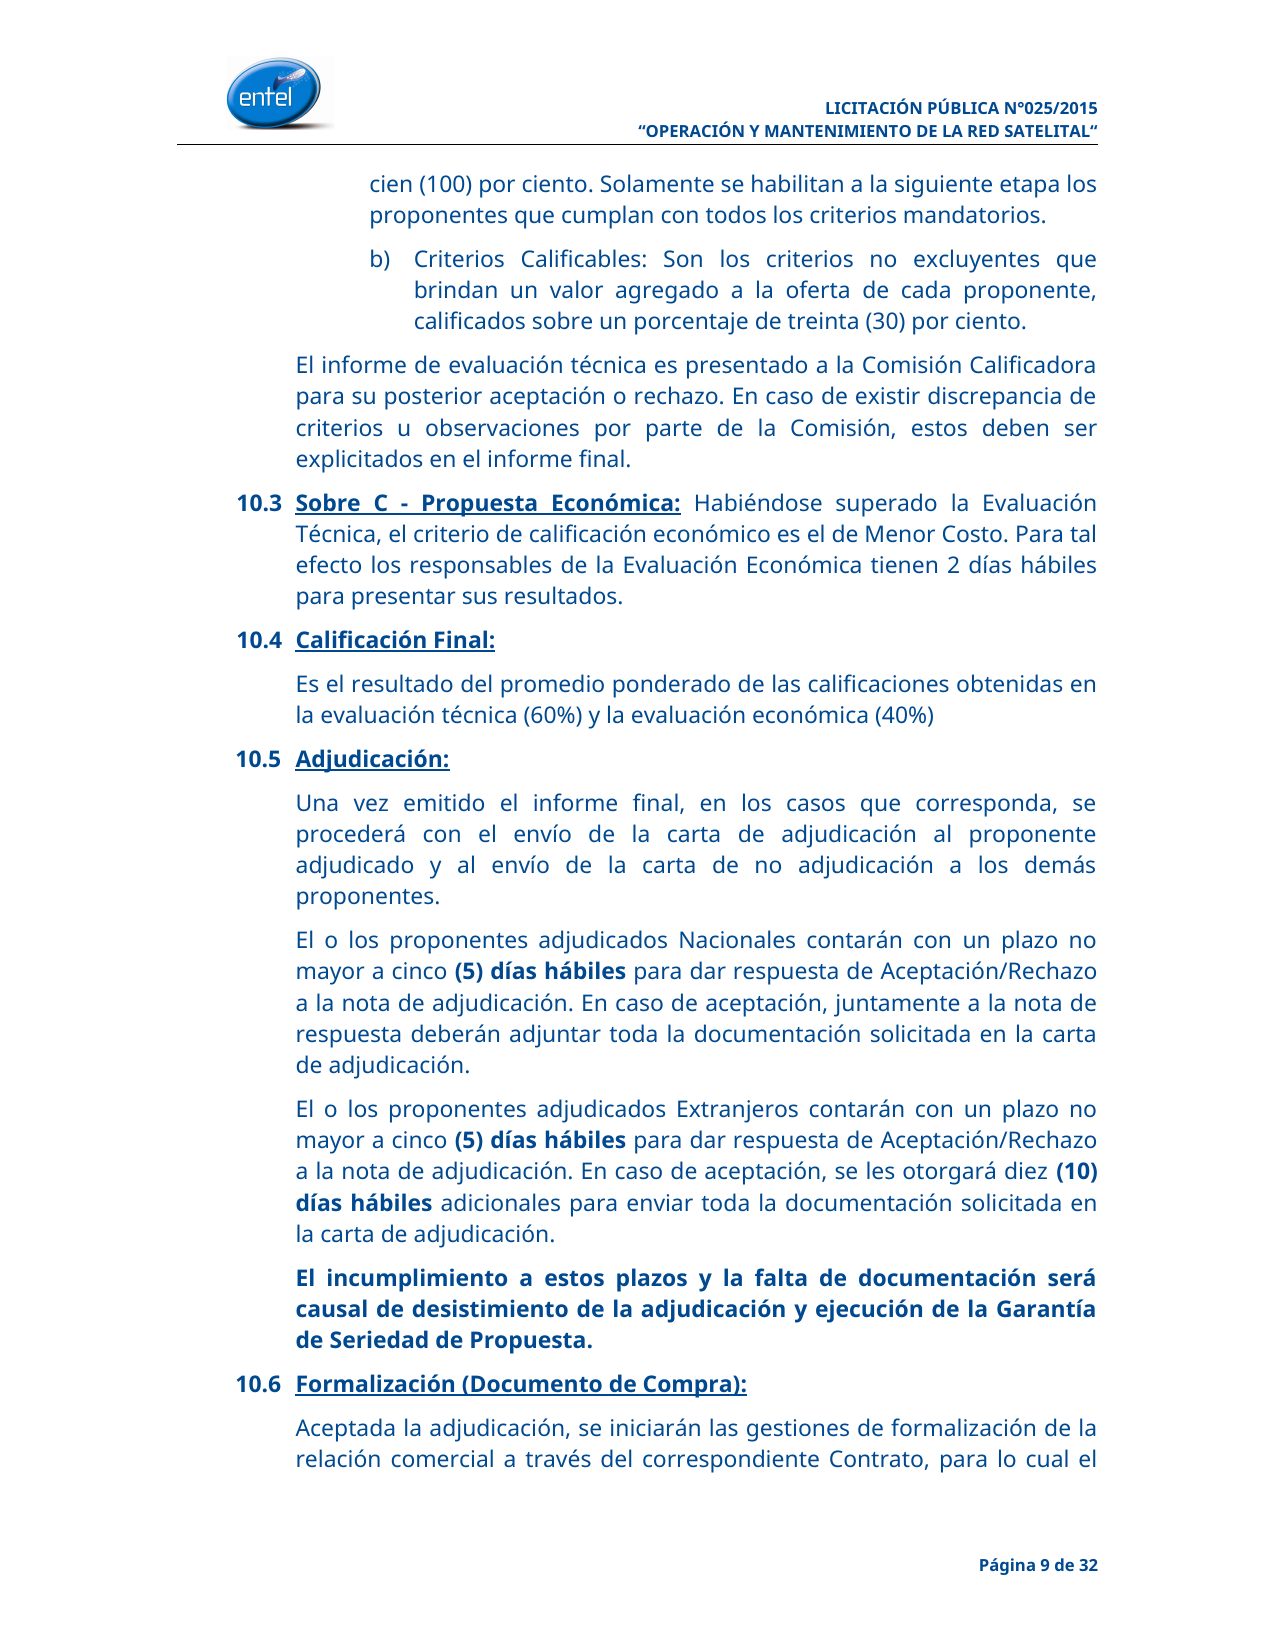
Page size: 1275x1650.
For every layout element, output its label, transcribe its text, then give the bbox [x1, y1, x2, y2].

text Una vez emitido el informe final, en los casos que corresponda, se procederá con el envío de la carta de adjudicación al proponente adjudicado y al envío de la carta de no adjudicación a los demás proponentes. [295, 787, 1098, 912]
list Adjudicación: [235, 743, 1098, 774]
list Criterios Calificables: Son los criterios no excluyentes que brindan un valor agregado a la oferta de cada proponente, calificados sobre un porcentaje de treinta (30) por ciento. [369, 243, 1098, 337]
picture [226, 56, 335, 130]
list Formalización (Documento de Compra): [235, 1368, 1098, 1399]
text El informe de evaluación técnica es presentado a la Comisión Calificadora para su posterior aceptación o rechazo. En caso de existir discrepancia de criterios u observaciones por parte de la Comisión, estos deben ser explicitados en el informe final. [295, 349, 1098, 474]
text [295, 1412, 1098, 1474]
text El o los proponentes adjudicados Extranjeros contarán con un plazo no mayor a cinco (5) días hábiles para dar respuesta de Aceptación/Rechazo a la nota de adjudicación. En caso de aceptación, se les otorgará diez (10) días hábiles adicionales para enviar toda la documentación solicitada en la carta de adjudicación. [295, 1093, 1098, 1249]
text El o los proponentes adjudicados Nacionales contarán con un plazo no mayor a cinco (5) días hábiles para dar respuesta de Aceptación/Rechazo a la nota de adjudicación. En caso de aceptación, juntamente a la nota de respuesta deberán adjuntar toda la documentación solicitada en la carta de adjudicación. [295, 924, 1098, 1080]
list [369, 168, 1098, 230]
list Sobre C - Propuesta Económica: Habiéndose superado la Evaluación Técnica, el criterio de calificación económico es el de Menor Costo. Para tal efecto los responsables de la Evaluación Económica tienen 2 días hábiles para presentar sus resultados. [236, 487, 1098, 612]
text Es el resultado del promedio ponderado de las calificaciones obtenidas en la evaluación técnica (60%) y la evaluación económica (40%) [295, 668, 1098, 730]
list Calificación Final: [236, 624, 1098, 655]
text El incumplimiento a estos plazos y la falta de documentación será causal de desistimiento de la adjudicación y ejecución de la Garantía de Seriedad de Propuesta. [295, 1262, 1098, 1355]
